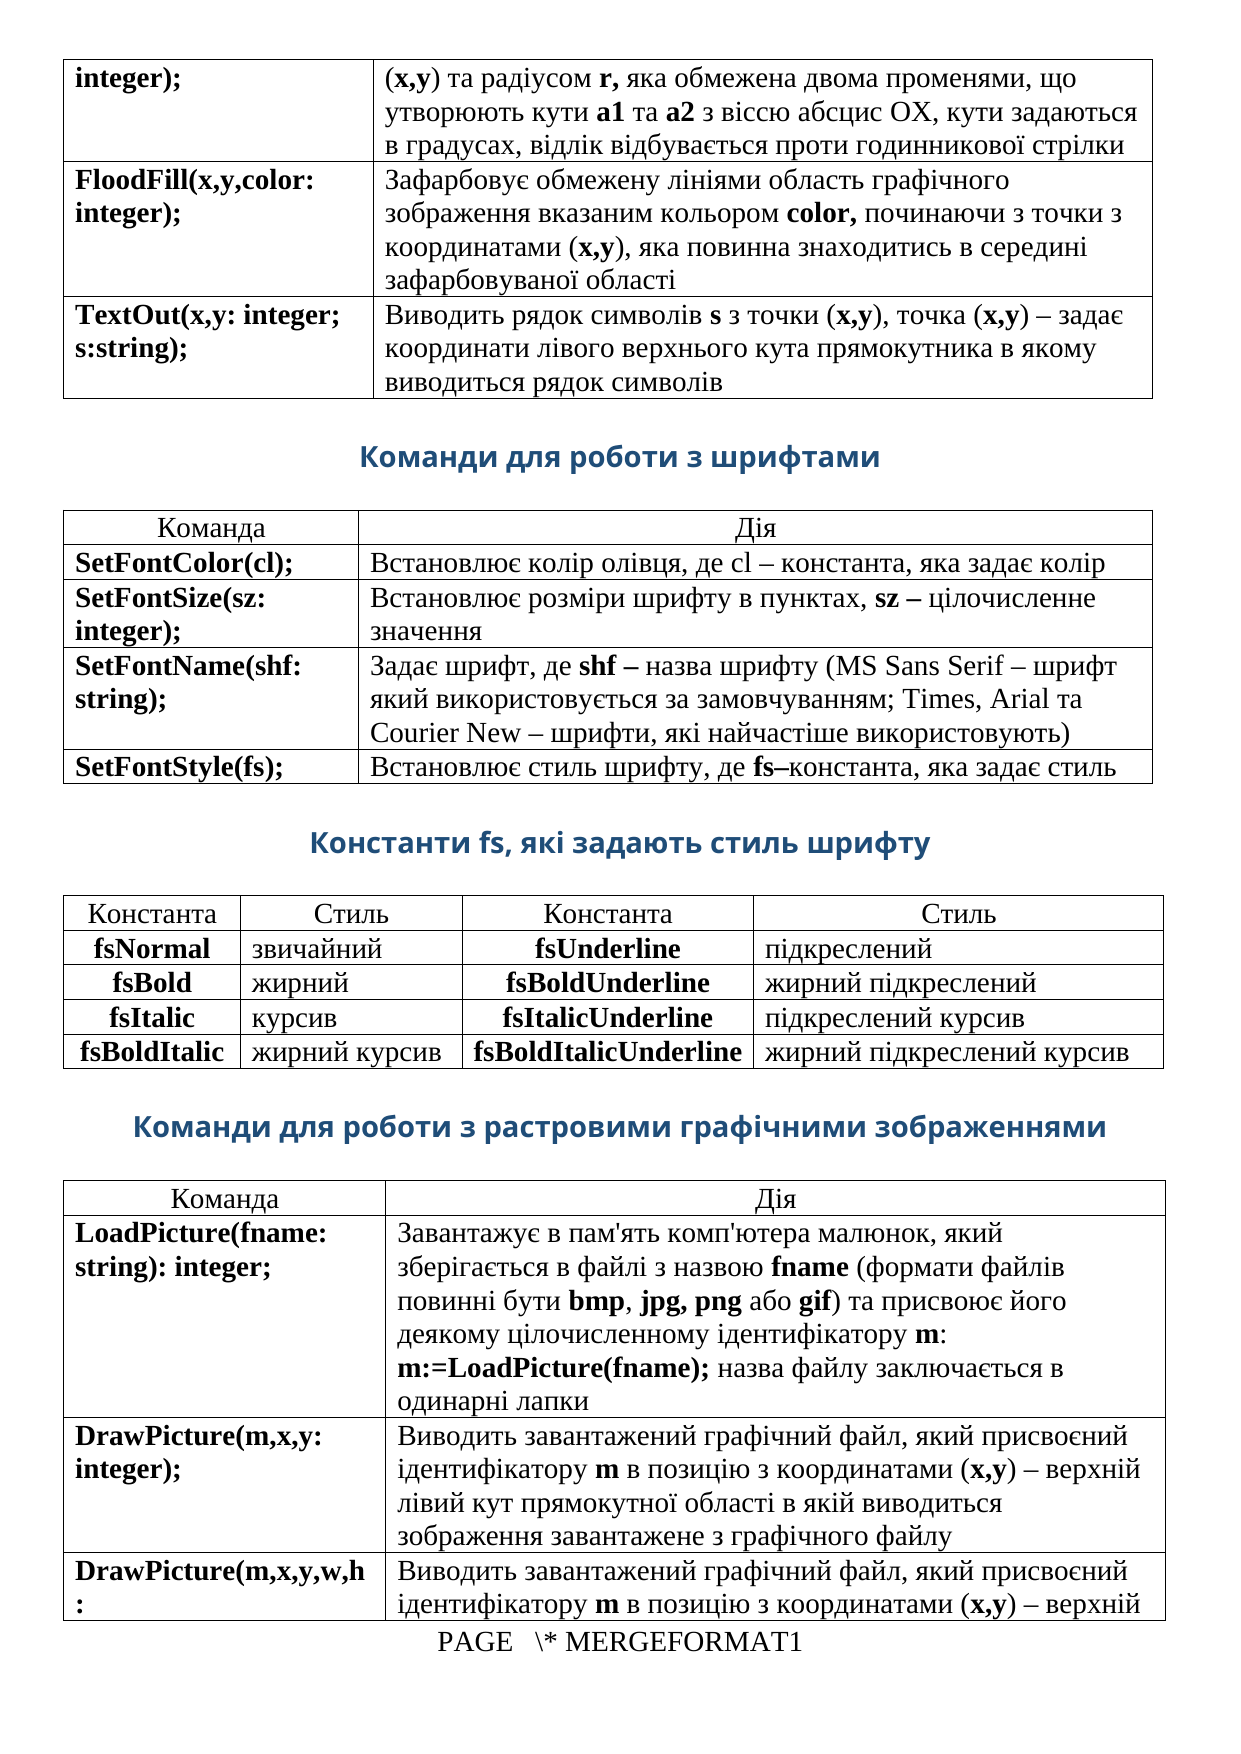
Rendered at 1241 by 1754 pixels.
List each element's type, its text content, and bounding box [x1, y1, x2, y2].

table_cell жирний підкреслений курсив [754, 1035, 1163, 1068]
table_cell Встановлює розміри шрифту в пунктах, sz – цілочисленне значення [359, 580, 1152, 647]
table_cell Встановлює колір олівця, де cl – константа, яка задає колір [359, 545, 1152, 579]
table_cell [64, 60, 373, 161]
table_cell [374, 60, 1152, 161]
table_cell fsItalicUnderline [463, 1000, 753, 1033]
table_header Стиль [241, 896, 462, 930]
table_cell LoadPicture(fname: string): integer; [64, 1216, 385, 1417]
table_cell fsNormal [64, 931, 240, 964]
table_cell fsItalic [64, 1000, 240, 1033]
table_cell звичайний [241, 931, 462, 964]
table_cell Встановлює стиль шрифту, де fs–константа, яка задає стиль [359, 750, 1152, 783]
table_cell fsUnderline [463, 931, 753, 964]
subtitle Команди для роботи з растровими графічними зображеннями [75, 1107, 1165, 1146]
subtitle Команди для роботи з шрифтами [75, 436, 1165, 476]
table_header Команда [64, 511, 358, 544]
table_header Дія [359, 511, 1152, 544]
table_cell підкреслений [754, 931, 1163, 964]
table_header Дія [386, 1181, 1165, 1214]
table_cell FloodFill(x,y,color: integer); [64, 162, 373, 296]
table_cell DrawPicture(m,x,y: integer); [64, 1418, 385, 1552]
table_cell курсив [241, 1000, 462, 1033]
table_cell SetFontName(shf: string); [64, 648, 358, 748]
table_cell Зафарбовує обмежену лініями область графічного зображення вказаним кольором color, починаючи з точки з координатами (х,у), яка повинна знаходитись в середині зафарбовуваної області [374, 162, 1152, 296]
table_cell SetFontStyle(fs); [64, 750, 358, 783]
table_cell SetFontSize(sz: integer); [64, 580, 358, 647]
table_cell Завантажує в пам'ять комп'ютера малюнок, який зберігається в файлі з назвою fname (формати файлів повинні бути bmp, jpg, png або gif) та присвоює його деякому цілочисленному ідентифікатору m: m:=LoadPicture(fname); назва файлу заключається в одинарні лапки [386, 1216, 1165, 1417]
table_header Константа [463, 896, 753, 930]
table_cell fsBoldItalic [64, 1035, 240, 1068]
table_header Команда [64, 1181, 385, 1214]
table_cell жирний курсив [241, 1035, 462, 1068]
subtitle Константи fs, які задають стиль шрифту [75, 822, 1165, 862]
table_cell fsBold [64, 965, 240, 999]
table_cell жирний підкреслений [754, 965, 1163, 999]
table_cell SetFontColor(cl); [64, 545, 358, 579]
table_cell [64, 1553, 385, 1620]
table_cell Виводить рядок символів s з точки (х,у), точка (х,у) – задає координати лівого верхнього кута прямокутника в якому виводиться рядок символів [374, 297, 1152, 398]
table_header Стиль [754, 896, 1163, 930]
table_cell fsBoldItalicUnderline [463, 1035, 753, 1068]
table_cell Задає шрифт, де shf – назва шрифту (MS Sans Serif – шрифт який використовується за замовчуванням; Times, Arial та Courier New – шрифти, які найчастіше використовують) [359, 648, 1152, 748]
table_cell підкреслений курсив [754, 1000, 1163, 1033]
table_cell жирний [241, 965, 462, 999]
table_cell fsBoldUnderline [463, 965, 753, 999]
table_header Константа [64, 896, 240, 930]
table_cell Виводить завантажений графічний файл, який присвоєний ідентифікатору m в позицію з координатами (х,у) – верхній лівий кут прямокутної області в якій виводиться зображення завантажене з графічного файлу [386, 1418, 1165, 1552]
table_cell TextOut(x,y: integer; s:string); [64, 297, 373, 398]
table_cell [386, 1553, 1165, 1620]
